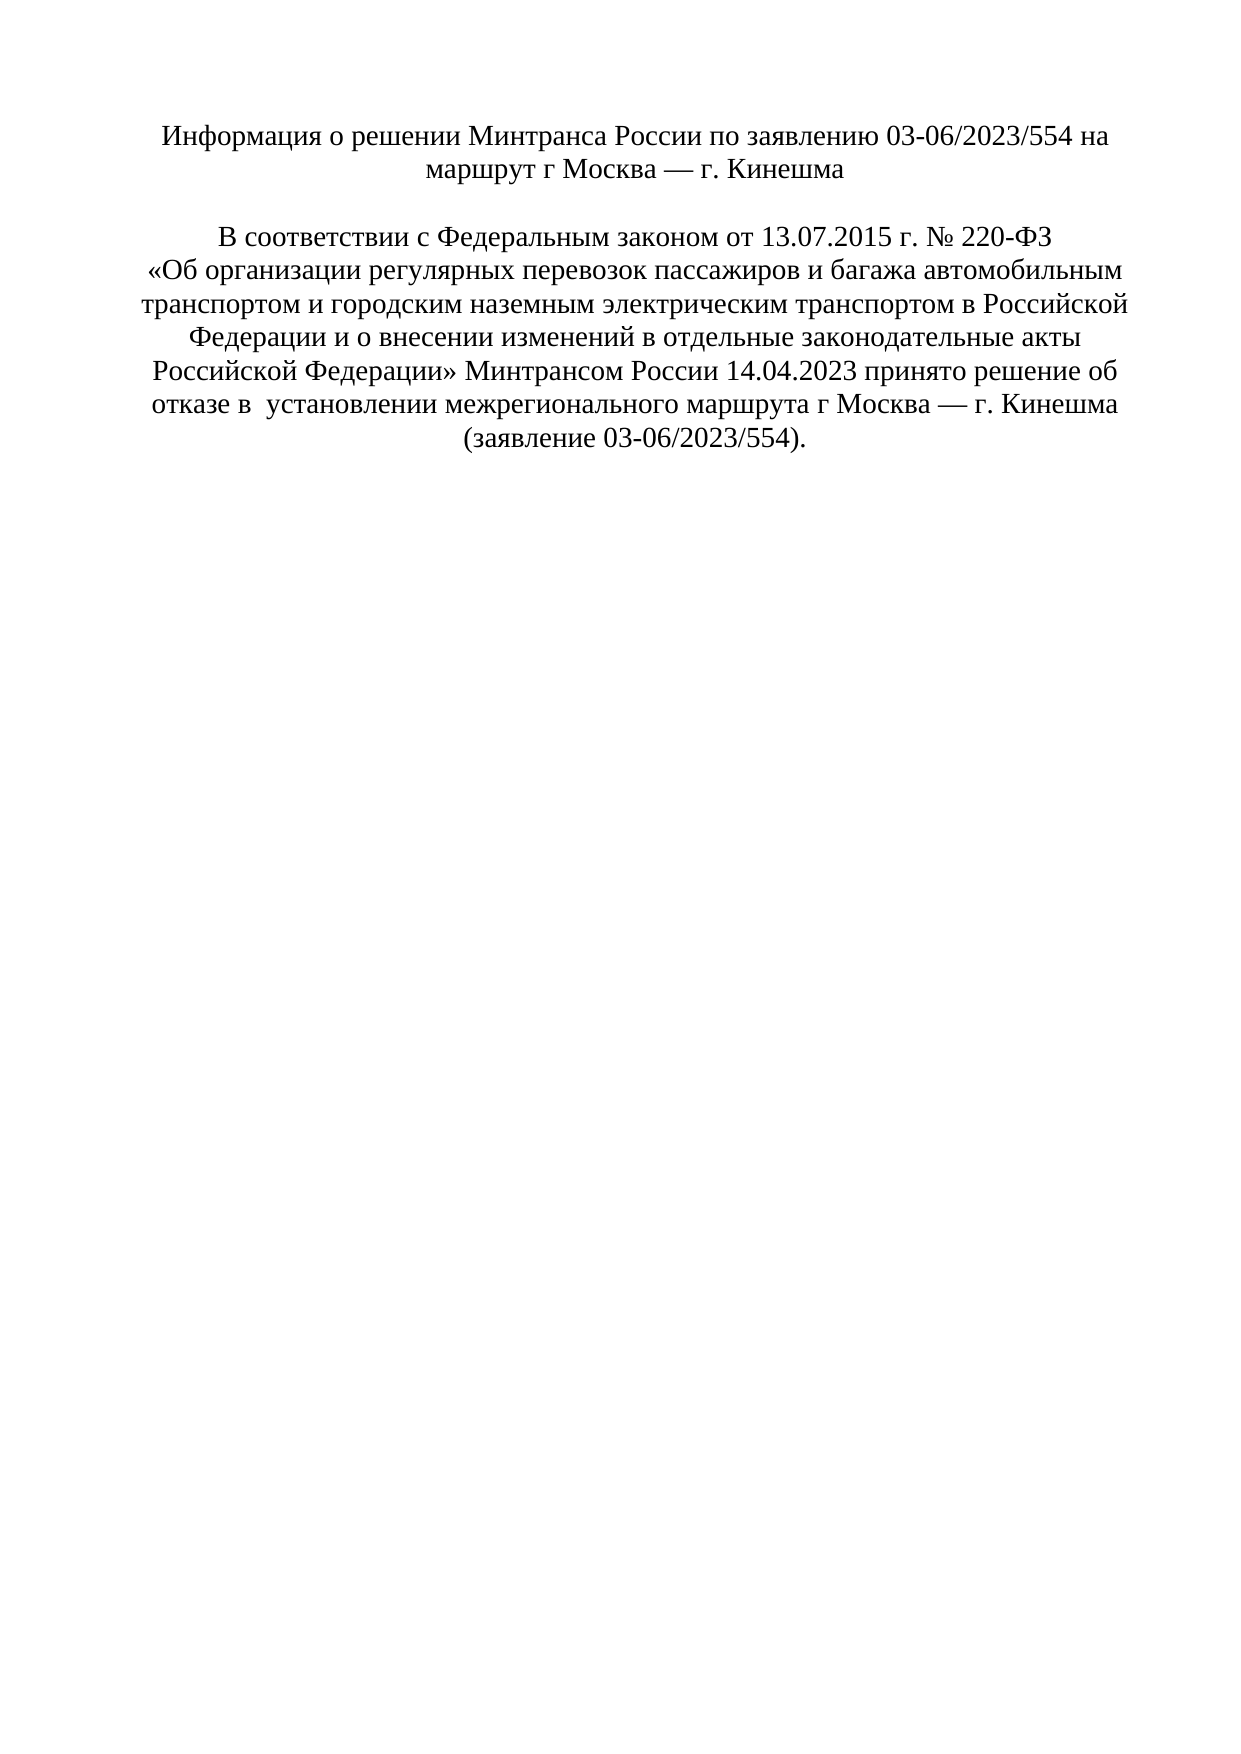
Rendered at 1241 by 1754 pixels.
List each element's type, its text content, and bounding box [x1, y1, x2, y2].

text Информация о решении Минтранса России по заявлению 03-06/2023/554 на маршрут г Москва — г. Кинешма [118, 118, 1152, 185]
text В соответствии с Федеральным законом от 13.07.2015 г. № 220-ФЗ «Об организации регулярных перевозок пассажиров и багажа автомобильным транспортом и городским наземным электрическим транспортом в Российской Федерации и о внесении изменений в отдельные законодательные акты Российской Федерации» Минтрансом России 14.04.2023 принято решение об отказе в установлении межрегионального маршрута г Москва — г. Кинешма (заявление 03-06/2023/554). [118, 219, 1152, 453]
